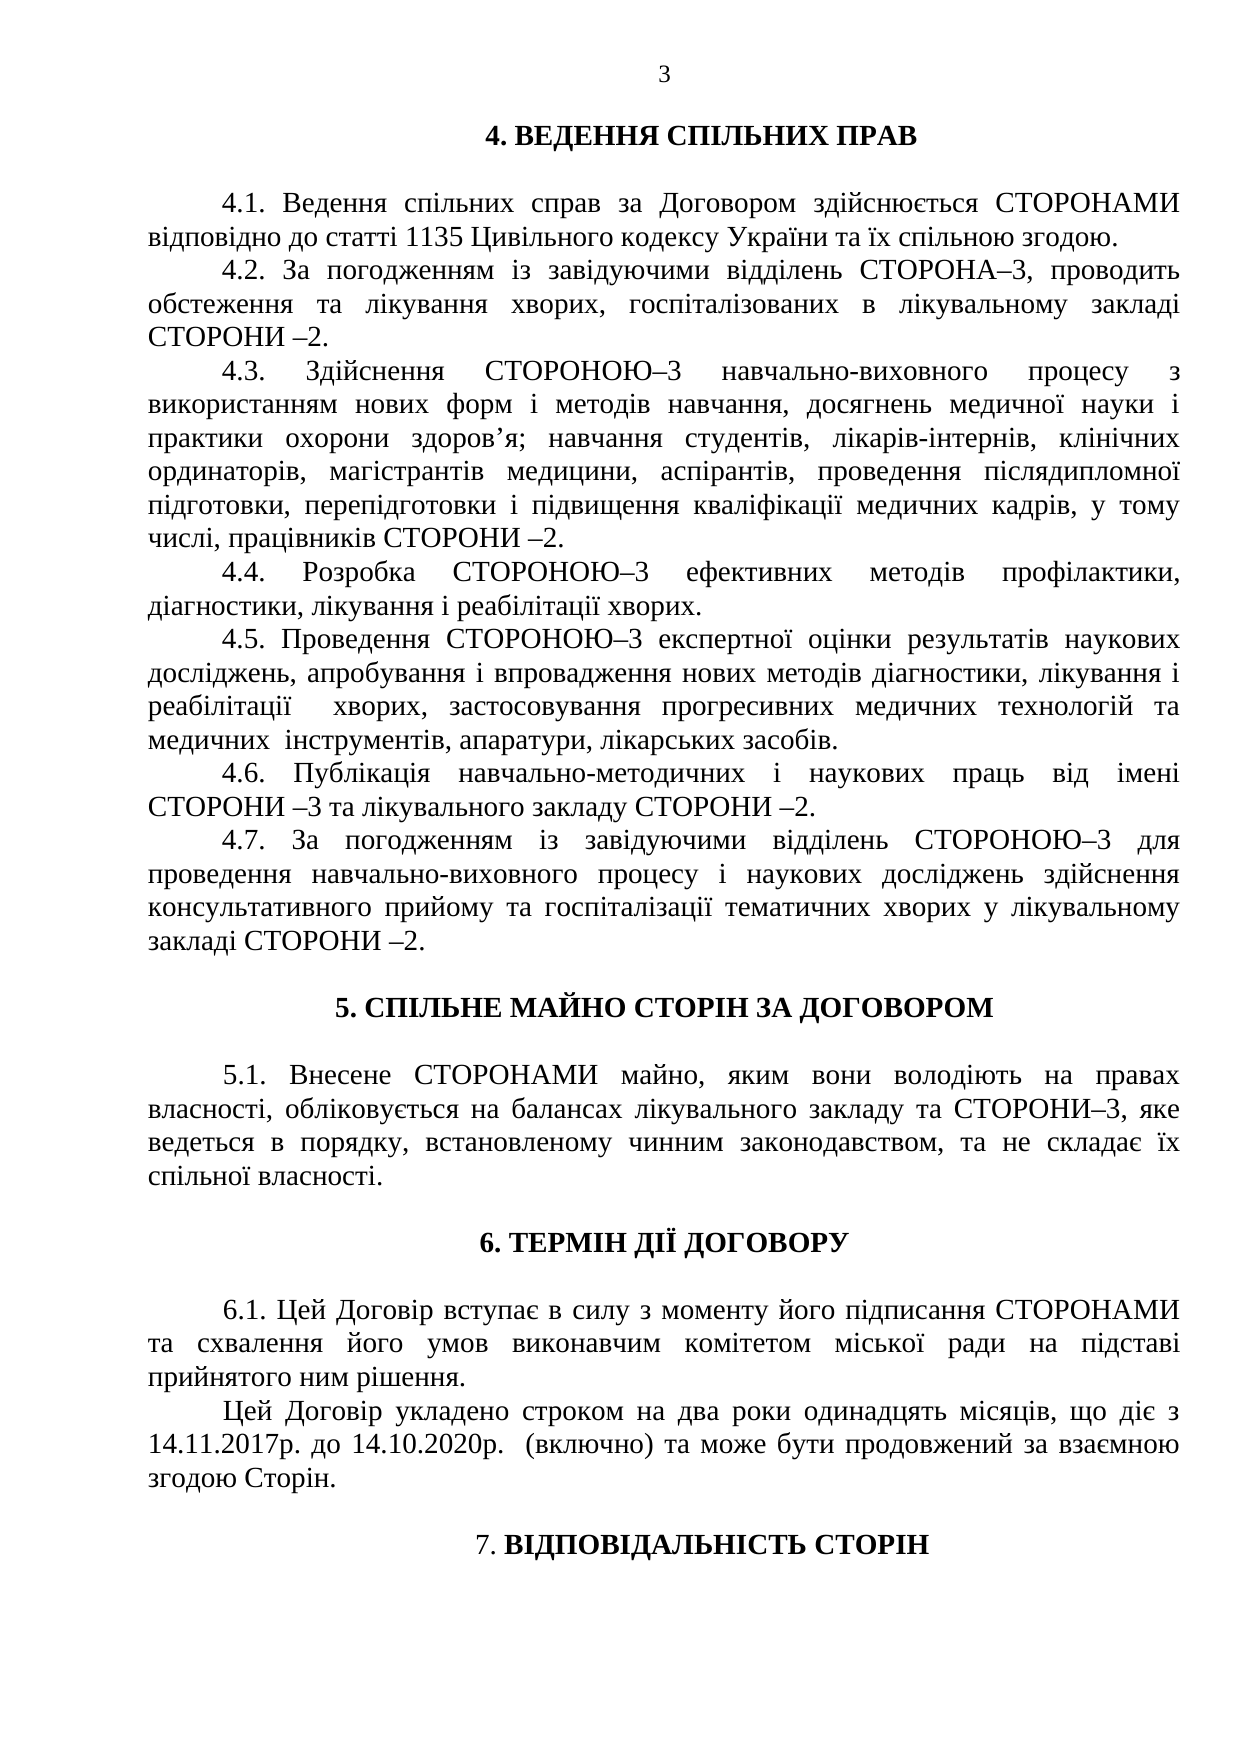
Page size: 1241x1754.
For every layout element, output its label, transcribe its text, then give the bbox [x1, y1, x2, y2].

text 6.1. Цей Договір вступає в силу з моменту його підписання СТОРОНАМИ та схвалення його умов виконавчим комітетом міської ради на підставі прийнятого ним рішення. [148, 1292, 1181, 1393]
text 4.5. Проведення СТОРОНОЮ–3 експертної оцінки результатів наукових досліджень, апробування і впровадження нових методів діагностики, лікування і реабілітації хворих, застосовування прогресивних медичних технологій та медичних інструментів, апаратури, лікарських засобів. [148, 621, 1181, 755]
text 4.2. За погодженням із завідуючими відділень СТОРОНА–3, проводить обстеження та лікування хворих, госпіталізованих в лікувальному закладі СТОРОНИ –2. [148, 252, 1181, 353]
text 4.3. Здійснення СТОРОНОЮ–3 навчально-виховного процесу з використанням нових форм і методів навчання, досягнень медичної науки і практики охорони здоров’я; навчання студентів, лікарів-інтернів, клінічних ординаторів, магістрантів медицини, аспірантів, проведення післядипломної підготовки, перепідготовки і підвищення кваліфікації медичних кадрів, у тому числі, працівників СТОРОНИ –2. [148, 353, 1181, 554]
text 5. СПІЛЬНЕ МАЙНО СТОРІН ЗА ДОГОВОРОМ [148, 990, 1181, 1024]
text 5.1. Внесене СТОРОНАМИ майно, яким вони володіють на правах власності, обліковується на балансах лікувального закладу та СТОРОНИ–3, яке ведеться в порядку, встановленому чинним законодавством, та не складає їх спільної власності. [148, 1057, 1181, 1191]
text 4.7. За погодженням із завідуючими відділень СТОРОНОЮ–3 для проведення навчально-виховного процесу і наукових досліджень здійснення консультативного прийому та госпіталізації тематичних хворих у лікувальному закладі СТОРОНИ –2. [148, 822, 1181, 957]
text 6. ТЕРМІН ДІЇ ДОГОВОРУ [148, 1225, 1181, 1258]
text Цей Договір укладено строком на два роки одинадцять місяців, що діє з 14.11.2017р. до 14.10.2020р. (включно) та може бути продовжений за взаємною згодою Сторін. [148, 1393, 1181, 1493]
text 7. ВІДПОВІДАЛЬНІСТЬ СТОРІН [148, 1527, 1181, 1560]
text 4.1. Ведення спільних справ за Договором здійснюється СТОРОНАМИ відповідно до статті 1135 Цивільного кодексу України та їх спільною згодою. [148, 185, 1181, 252]
text 4.6. Публікація навчально-методичних і наукових праць від імені СТОРОНИ –3 та лікувального закладу СТОРОНИ –2. [148, 755, 1181, 822]
text 4. ВЕДЕННЯ СПІЛЬНИХ ПРАВ [148, 118, 1181, 152]
text 4.4. Розробка СТОРОНОЮ–3 ефективних методів профілактики, діагностики, лікування і реабілітації хворих. [148, 554, 1181, 621]
